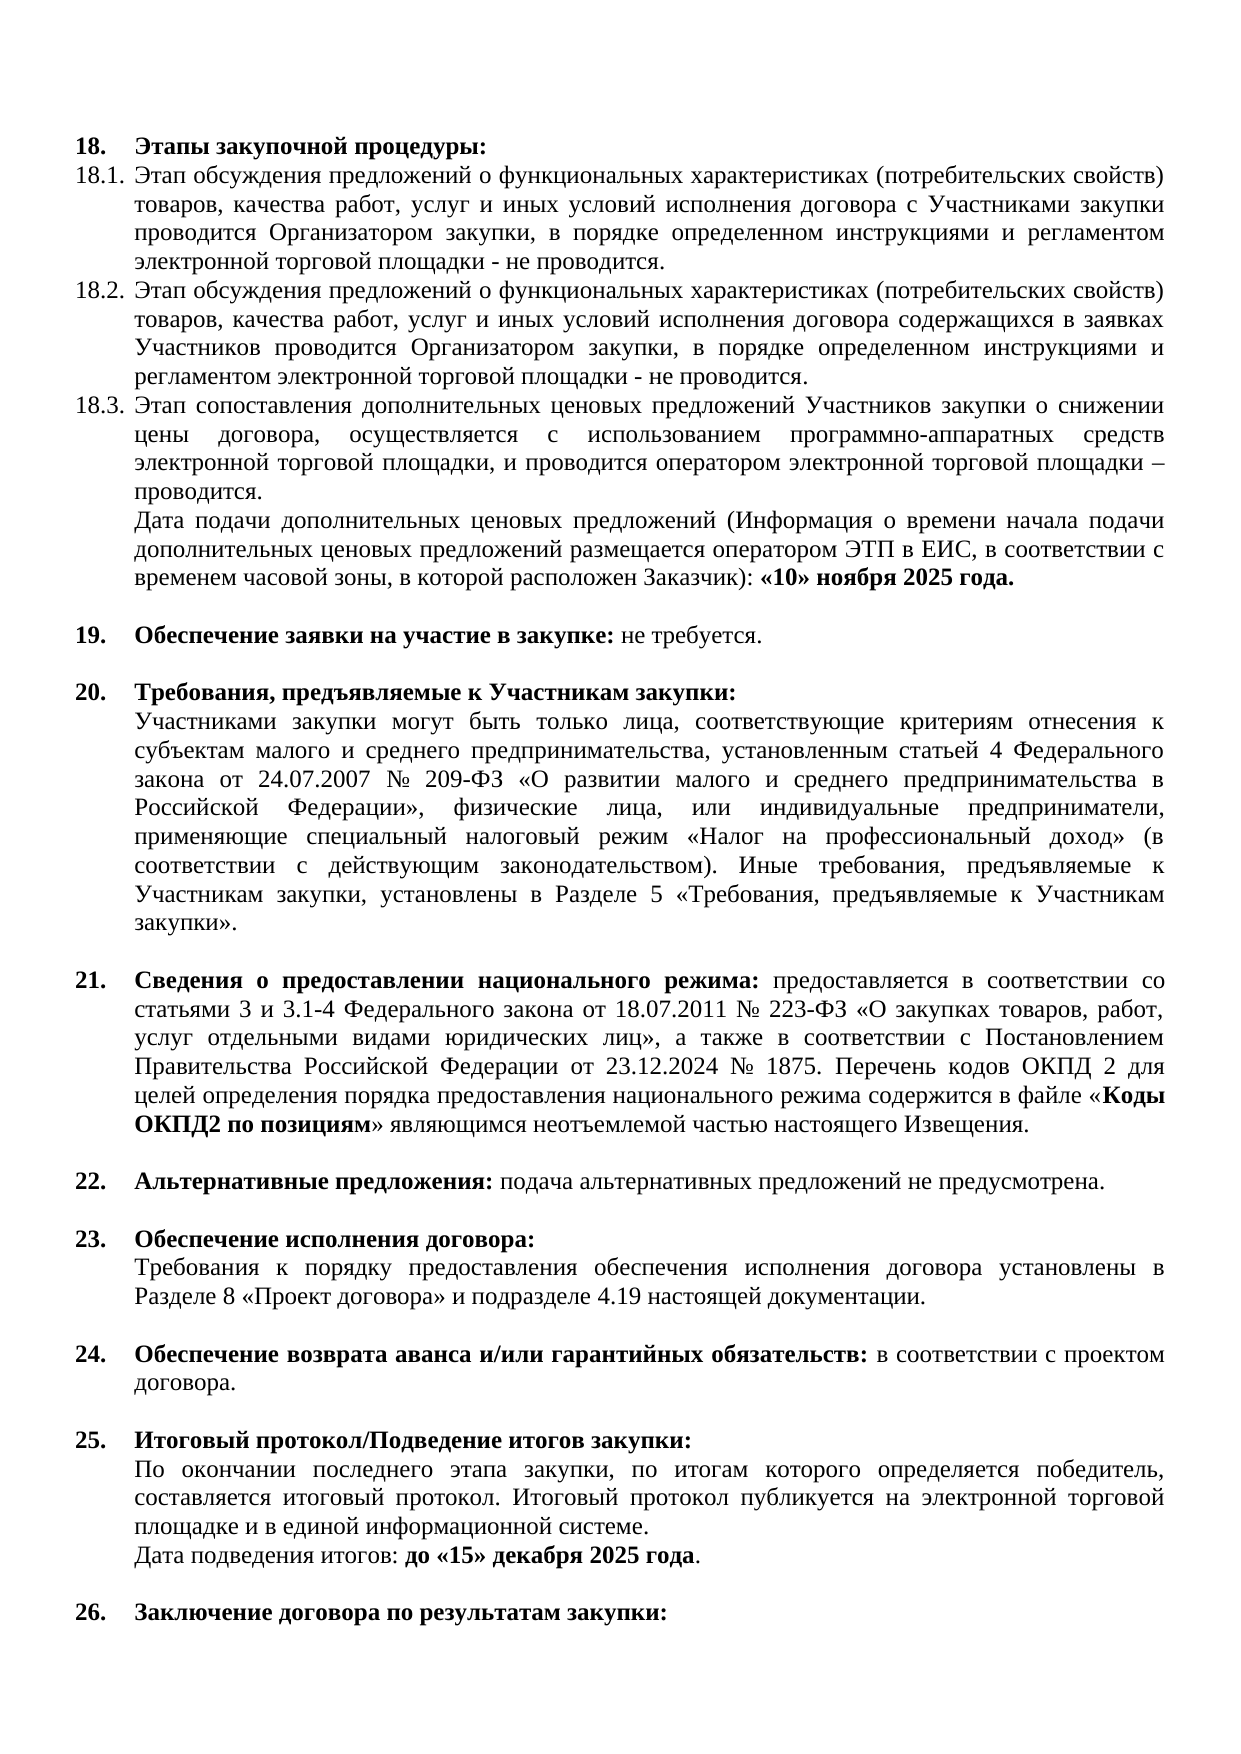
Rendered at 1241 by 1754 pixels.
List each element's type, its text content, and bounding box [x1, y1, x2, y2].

list По окончании последнего этапа закупки, по итогам которого определяется победитель, составляется итоговый протокол. Итоговый протокол публикуется на электронной торговой площадке и в единой информационной системе. [134, 1454, 1165, 1540]
list Альтернативные предложения: подача альтернативных предложений не предусмотрена. [75, 1166, 1165, 1195]
list Дата подведения итогов: до «15» декабря 2025 года. [134, 1540, 1165, 1569]
list Итоговый протокол/Подведение итогов закупки: [75, 1425, 1165, 1454]
list Сведения о предоставлении национального режима: предоставляется в соответствии со статьями 3 и 3.1-4 Федерального закона от 18.07.2011 № 223-ФЗ «О закупках товаров, работ, услуг отдельными видами юридических лиц», а также в соответствии с Постановлением Правительства Российской Федерации от 23.12.2024 № 1875. Перечень кодов ОКПД 2 для целей определения порядка предоставления национального режима содержится в файле «Коды ОКПД2 по позициям» являющимся неотъемлемой частью настоящего Извещения. [75, 965, 1165, 1137]
list Обеспечение возврата аванса и/или гарантийных обязательств: в соответствии с проектом договора. [75, 1339, 1165, 1396]
list Этапы закупочной процедуры: [75, 131, 1165, 160]
list Этап сопоставления дополнительных ценовых предложений Участников закупки о снижении цены договора, осуществляется с использованием программно-аппаратных средств электронной торговой площадки, и проводится оператором электронной торговой площадки – проводится. [75, 390, 1165, 505]
list Этап обсуждения предложений о функциональных характеристиках (потребительских свойств) товаров, качества работ, услуг и иных условий исполнения договора содержащихся в заявках Участников проводится Организатором закупки, в порядке определенном инструкциями и регламентом электронной торговой площадки - не проводится. [75, 275, 1165, 390]
list Дата подачи дополнительных ценовых предложений (Информация о времени начала подачи дополнительных ценовых предложений размещается оператором ЭТП в ЕИС, в соответствии с временем часовой зоны, в которой расположен Заказчик): «10» ноября 2025 года. [134, 505, 1165, 591]
list Требования к порядку предоставления обеспечения исполнения договора установлены в Разделе 8 «Проект договора» и подразделе 4.19 настоящей документации. [134, 1252, 1165, 1310]
list Требования, предъявляемые к Участникам закупки: [75, 677, 1165, 706]
list Обеспечение исполнения договора: [75, 1224, 1165, 1252]
list Участниками закупки могут быть только лица, соответствующие критериям отнесения к субъектам малого и среднего предпринимательства, установленным статьей 4 Федерального закона от 24.07.2007 № 209-ФЗ «О развитии малого и среднего предпринимательства в Российской Федерации», физические лица, или индивидуальные предприниматели, применяющие специальный налоговый режим «Налог на профессиональный доход» (в соответствии с действующим законодательством). Иные требования, предъявляемые к Участникам закупки, установлены в Разделе 5 «Требования, предъявляемые к Участникам закупки». [134, 706, 1165, 936]
list Заключение договора по результатам закупки: [75, 1597, 1165, 1626]
list Обеспечение заявки на участие в закупке: не требуется. [75, 620, 1165, 649]
list Этап обсуждения предложений о функциональных характеристиках (потребительских свойств) товаров, качества работ, услуг и иных условий исполнения договора с Участниками закупки проводится Организатором закупки, в порядке определенном инструкциями и регламентом электронной торговой площадки - не проводится. [75, 160, 1165, 275]
